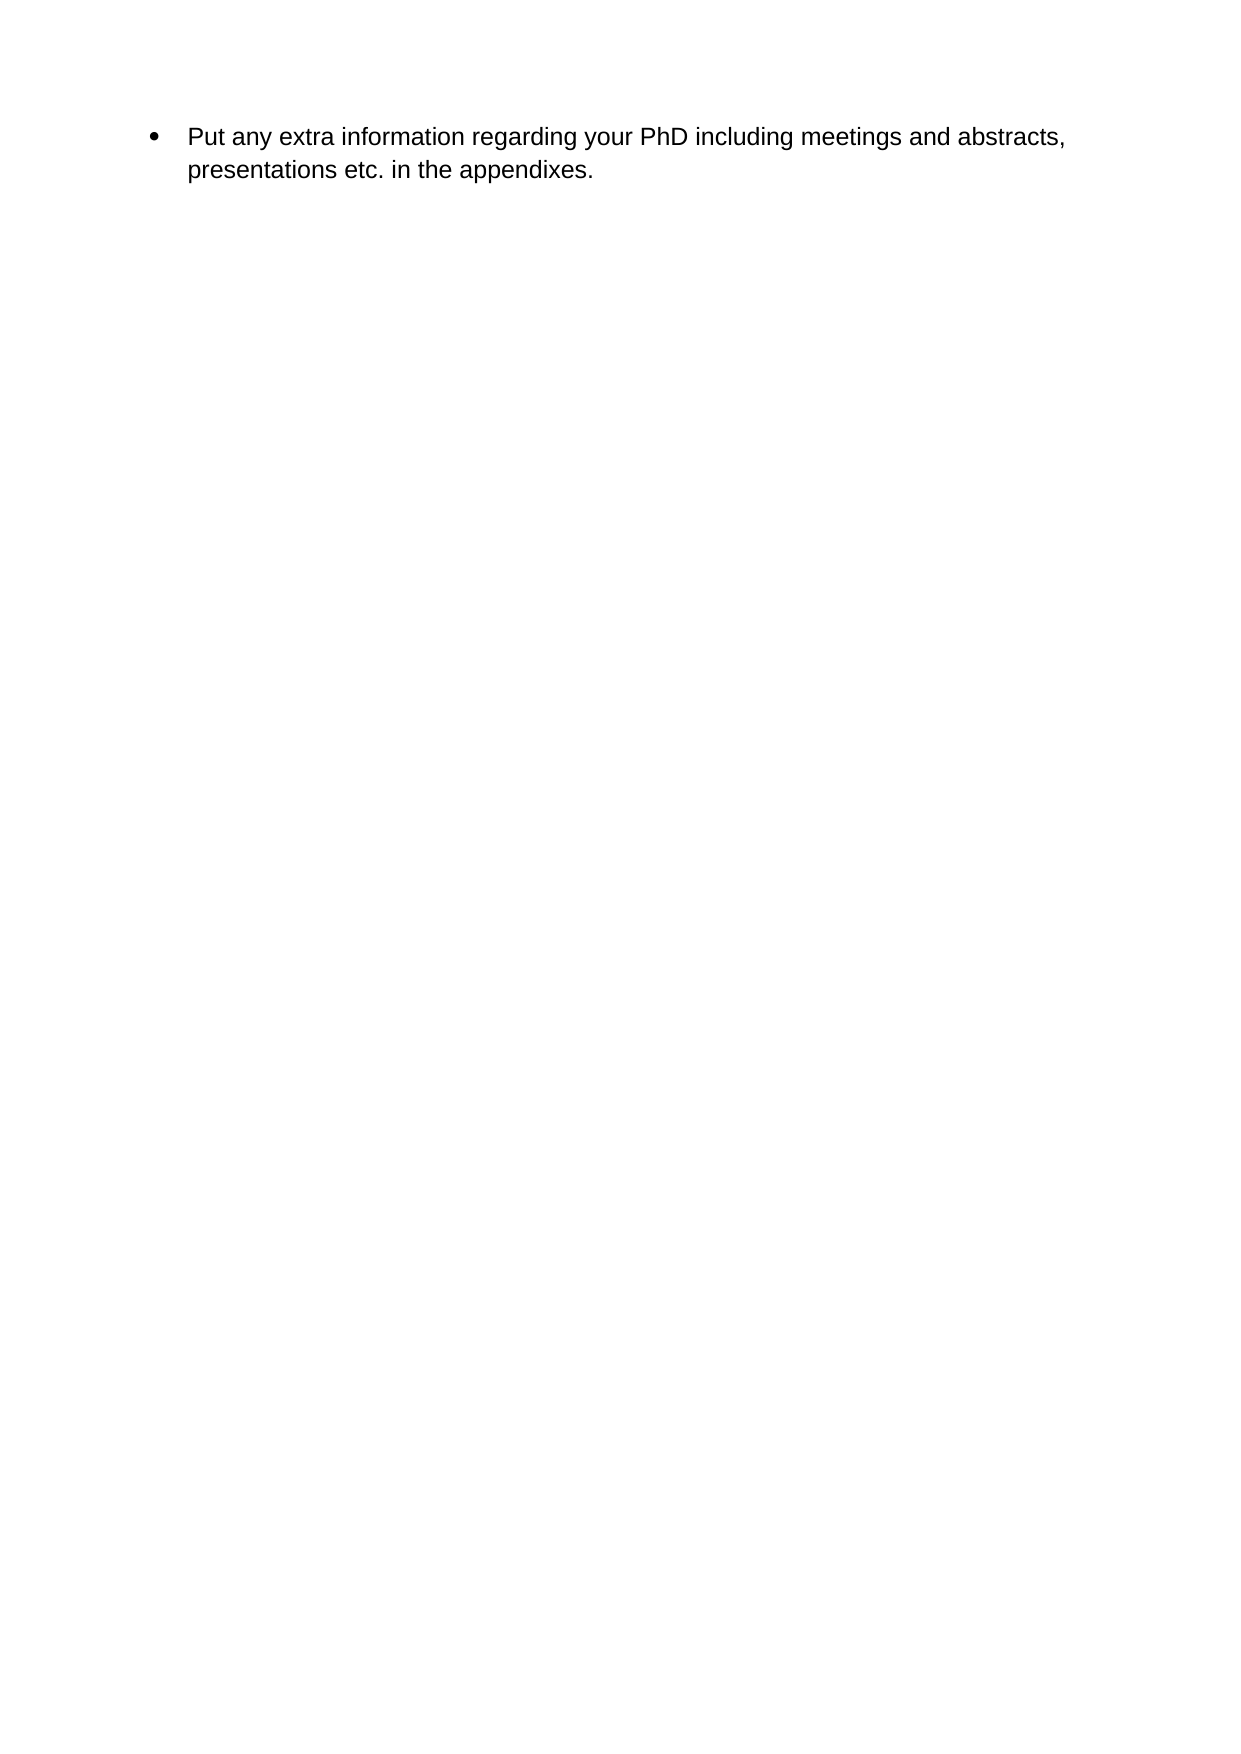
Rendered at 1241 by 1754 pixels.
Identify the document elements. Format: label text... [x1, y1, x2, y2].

list Put any extra information regarding your PhD including meetings and abstracts, presentations etc. in the appendixes. [150, 122, 1162, 184]
